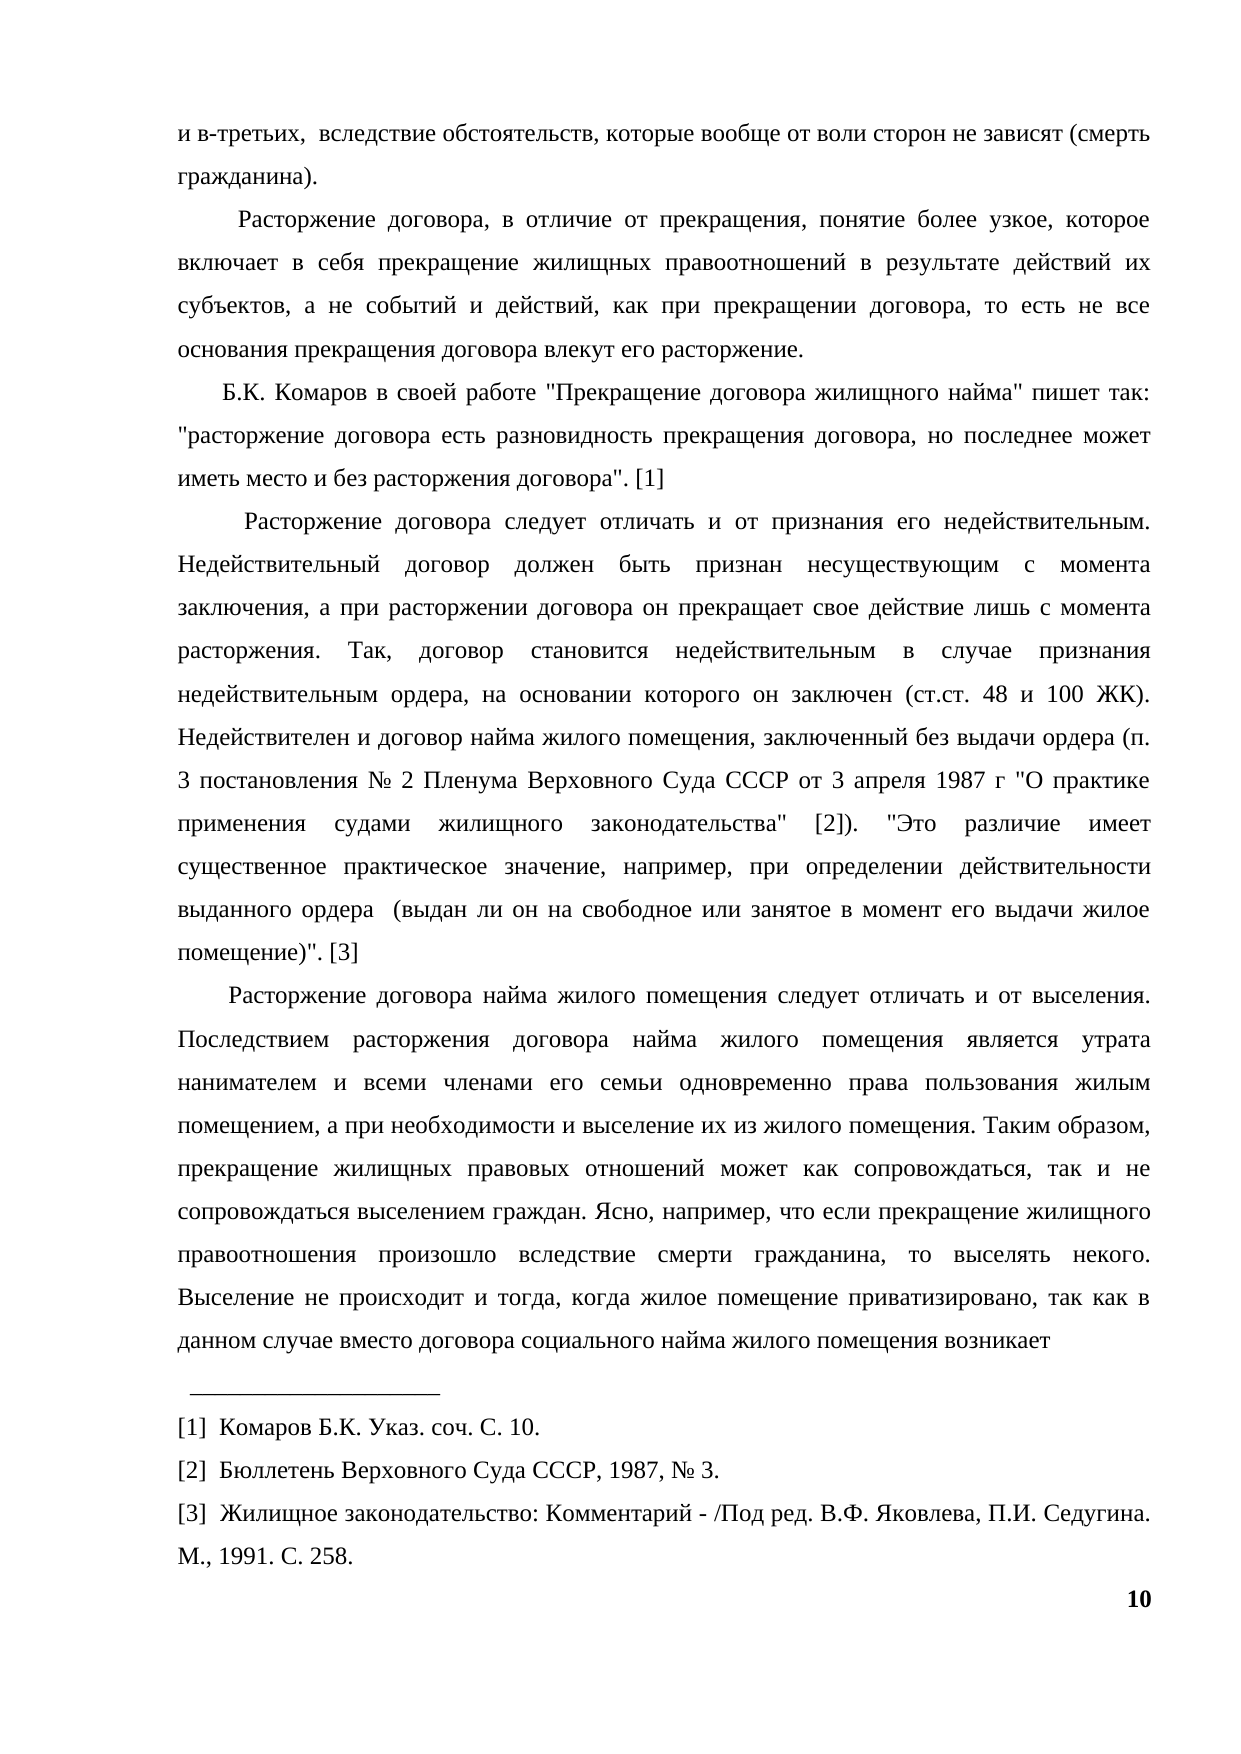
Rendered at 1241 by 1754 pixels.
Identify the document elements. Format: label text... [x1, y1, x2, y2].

text ____________________ [177, 1369, 1152, 1397]
text [3] Жилищное законодательство: Комментарий - /Под ред. В.Ф. Яковлева, П.И. Седугина. М., 1991. С. 258. [177, 1498, 1152, 1570]
text и в-третьих, вследствие обстоятельств, которые вообще от воли сторон не зависят (смерть гражданина). [177, 118, 1152, 190]
text [1] Комаров Б.К. Указ. соч. С. 10. [177, 1412, 1152, 1441]
text Расторжение договора, в отличие от прекращения, понятие более узкое, которое включает в себя прекращение жилищных правоотношений в результате действий их субъектов, а не событий и действий, как при прекращении договора, то есть не все основания прекращения договора влекут его расторжение. [177, 204, 1152, 362]
text 10 [177, 1584, 1152, 1613]
text Расторжение договора найма жилого помещения следует отличать и от выселения. Последствием расторжения договора найма жилого помещения является утрата нанимателем и всеми членами его семьи одновременно права пользования жилым помещением, а при необходимости и выселение их из жилого помещения. Таким образом, прекращение жилищных правовых отношений может как сопровождаться, так и не сопровождаться выселением граждан. Ясно, например, что если прекращение жилищного правоотношения произошло вследствие смерти гражданина, то выселять некого. Выселение не происходит и тогда, когда жилое помещение приватизировано, так как в данном случае вместо договора социального найма жилого помещения возникает [177, 981, 1152, 1354]
text Расторжение договора следует отличать и от признания его недействительным. Недействительный договор должен быть признан несуществующим с момента заключения, а при расторжении договора он прекращает свое действие лишь с момента расторжения. Так, договор становится недействительным в случае признания недействительным ордера, на основании которого он заключен (ст.ст. 48 и 100 ЖК). Недействителен и договор найма жилого помещения, заключенный без выдачи ордера (п. 3 постановления № 2 Пленума Верховного Суда СССР от 3 апреля 1987 г "О практике применения судами жилищного законодательства" [2]). "Это различие имеет существенное практическое значение, например, при определении действительности выданного ордера (выдан ли он на свободное или занятое в момент его выдачи жилое помещение)". [3] [177, 506, 1152, 966]
text [2] Бюллетень Верховного Суда СССР, 1987, № 3. [177, 1455, 1152, 1484]
text Б.К. Комаров в своей работе "Прекращение договора жилищного найма" пишет так: "расторжение договора есть разновидность прекращения договора, но последнее может иметь место и без расторжения договора". [1] [177, 377, 1152, 492]
